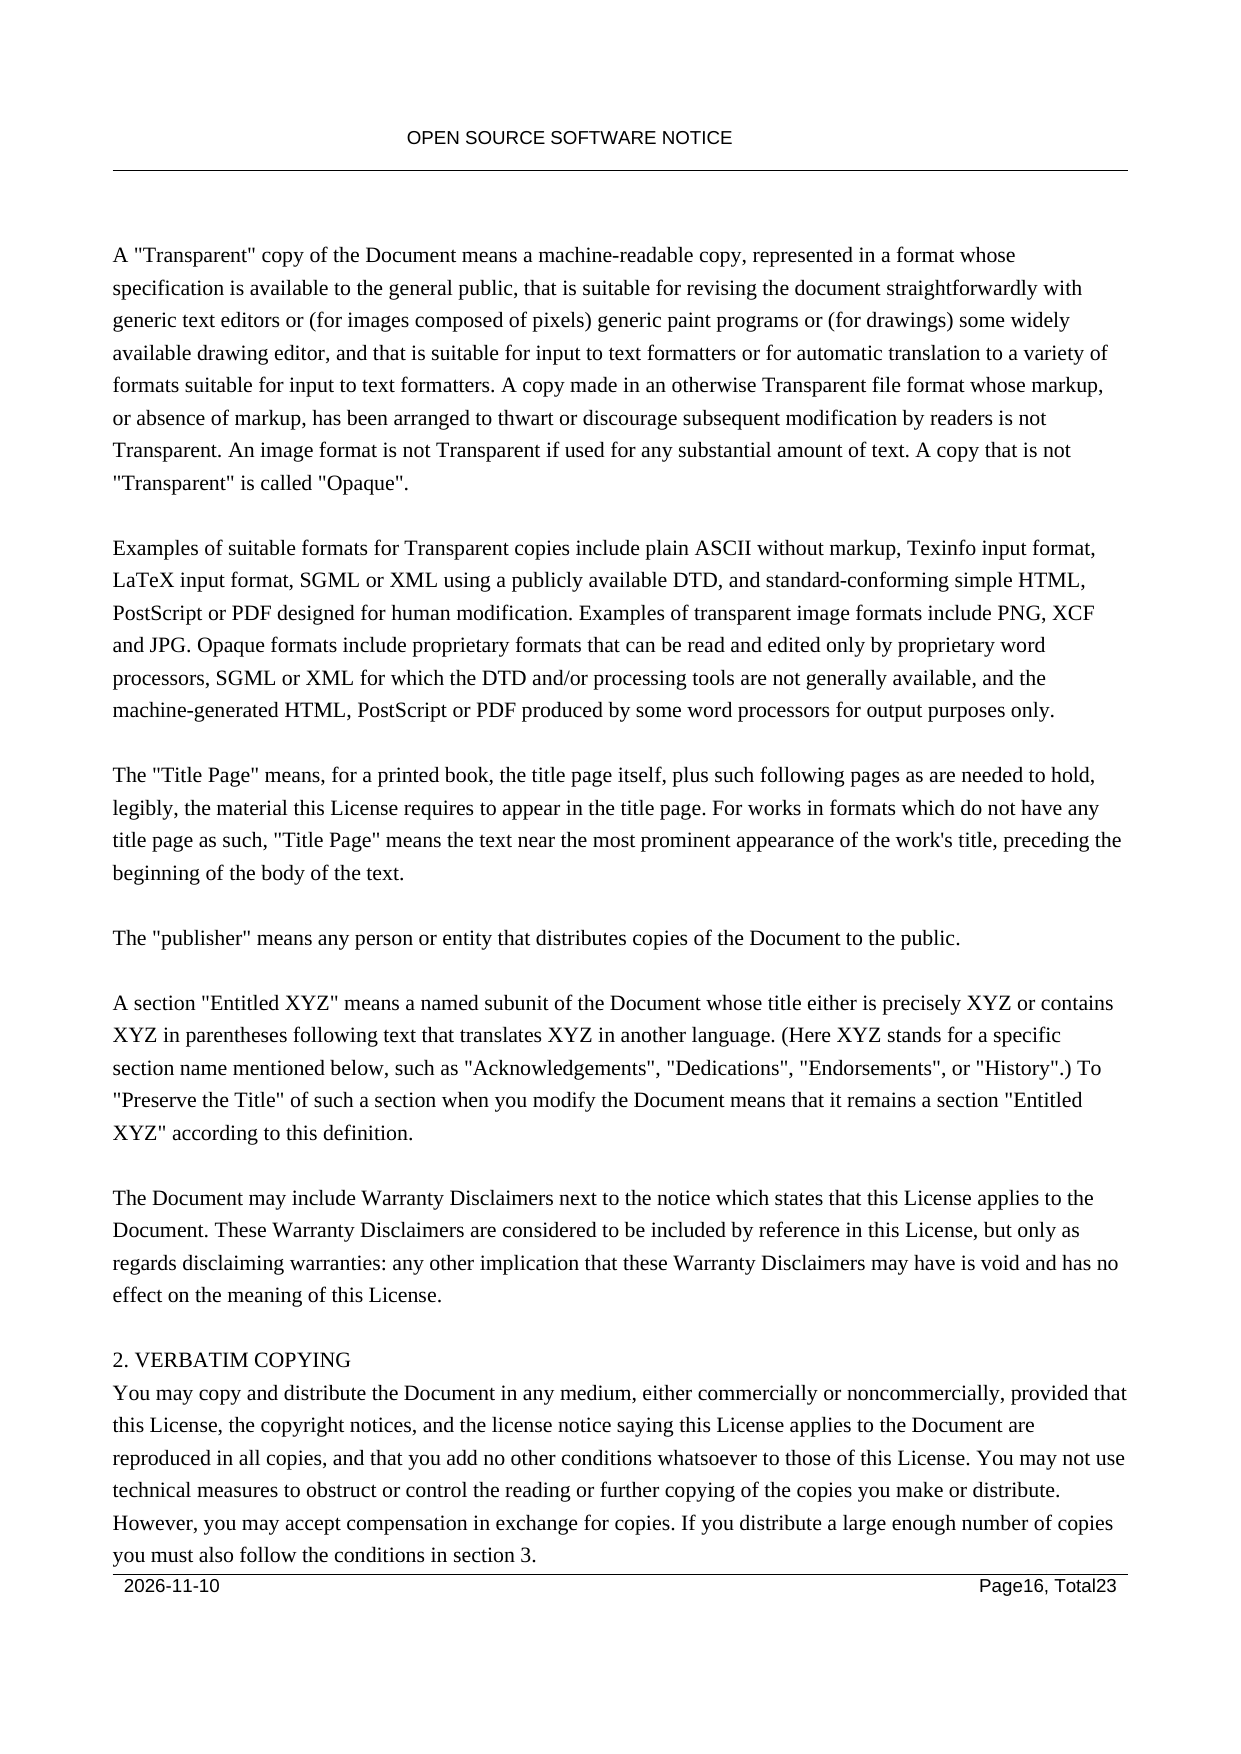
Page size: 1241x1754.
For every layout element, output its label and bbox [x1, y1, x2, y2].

text [112, 206, 1128, 1571]
